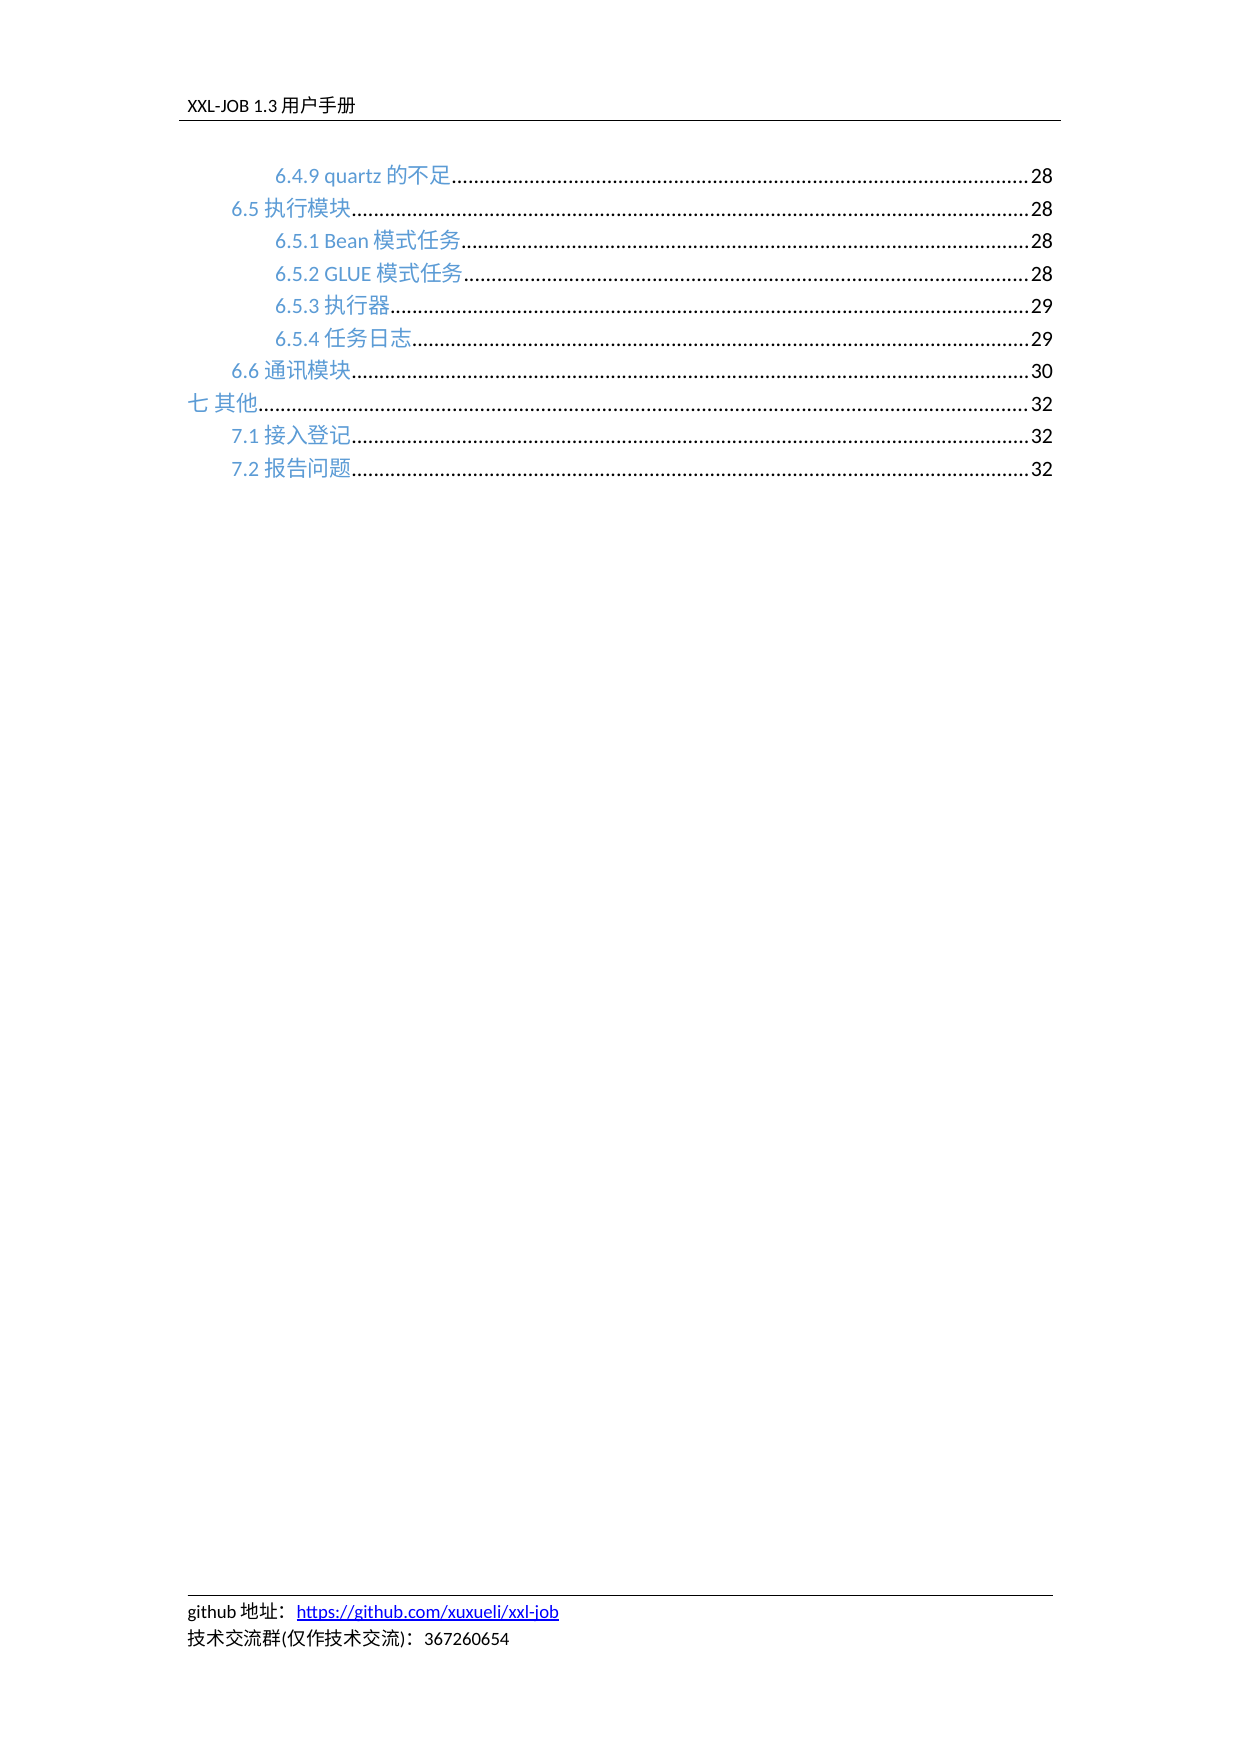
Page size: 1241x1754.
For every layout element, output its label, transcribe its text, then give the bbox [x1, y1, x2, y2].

text 七 其他 32 [187, 385, 1053, 418]
text 6.4.9 quartz的不足 28 [275, 158, 1053, 190]
text 6.5.2 GLUE模式任务 28 [275, 255, 1053, 288]
text 6.5.3 执行器 29 [275, 288, 1053, 320]
text 6.5 执行模块 28 [231, 190, 1053, 223]
text 7.1 接入登记 32 [231, 418, 1053, 450]
text 6.5.1 Bean模式任务 28 [275, 223, 1053, 255]
text 6.6 通讯模块 30 [231, 353, 1053, 385]
text 6.5.4 任务日志 29 [275, 320, 1053, 353]
text 7.2 报告问题 32 [231, 450, 1053, 483]
